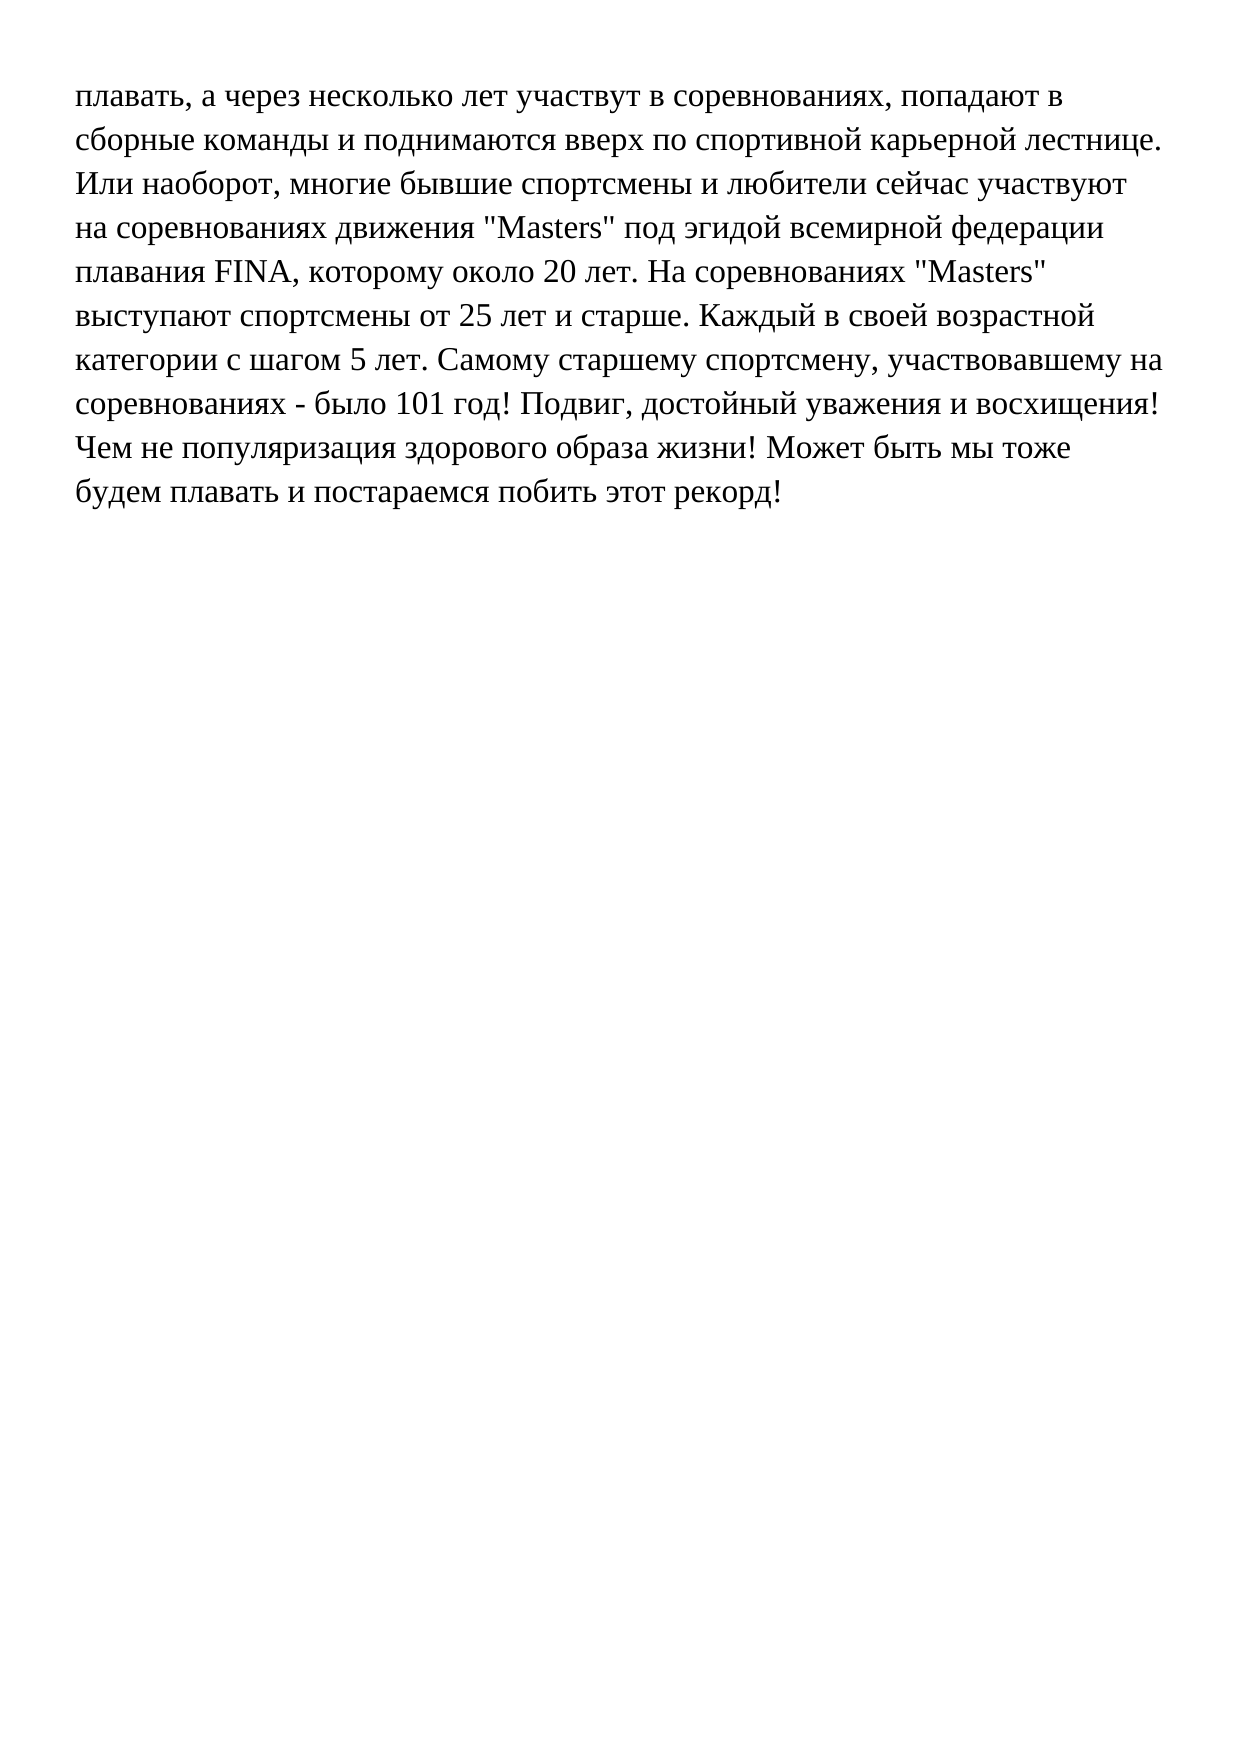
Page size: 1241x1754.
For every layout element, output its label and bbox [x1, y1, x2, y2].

text [75, 75, 1165, 510]
